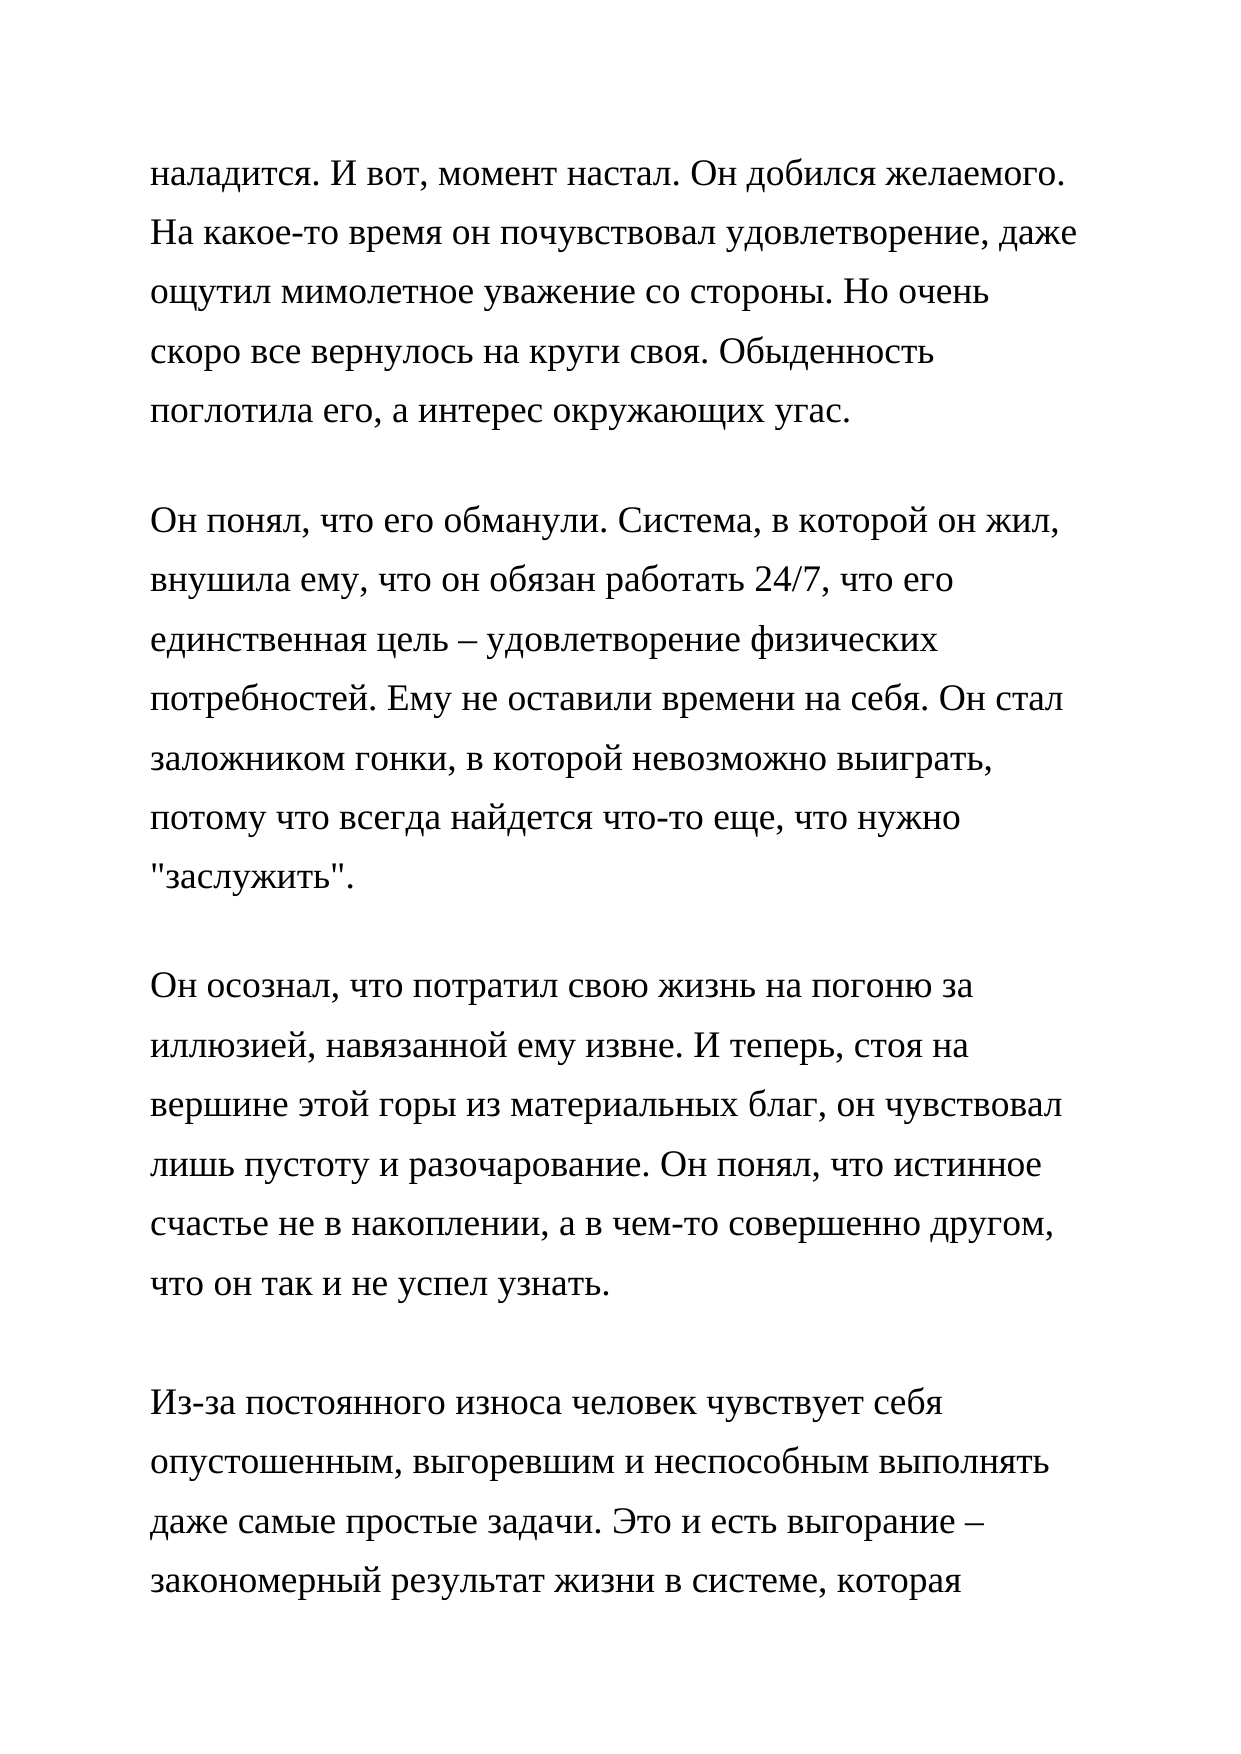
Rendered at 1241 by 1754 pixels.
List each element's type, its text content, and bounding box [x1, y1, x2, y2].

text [150, 150, 1090, 431]
text Он понял, что его обманули. Система, в которой он жил, внушила ему, что он обязан работать 24/7, что его единственная цель – удовлетворение физических потребностей. Ему не оставили времени на себя. Он стал заложником гонки, в которой невозможно выиграть, потому что всегда найдется что-то еще, что нужно "заслужить". [150, 497, 1090, 897]
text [150, 1379, 1090, 1601]
text Он осознал, что потратил свою жизнь на погоню за иллюзией, навязанной ему извне. И теперь, стоя на вершине этой горы из материальных благ, он чувствовал лишь пустоту и разочарование. Он понял, что истинное счастье не в накоплении, а в чем-то совершенно другом, что он так и не успел узнать. [150, 963, 1090, 1303]
